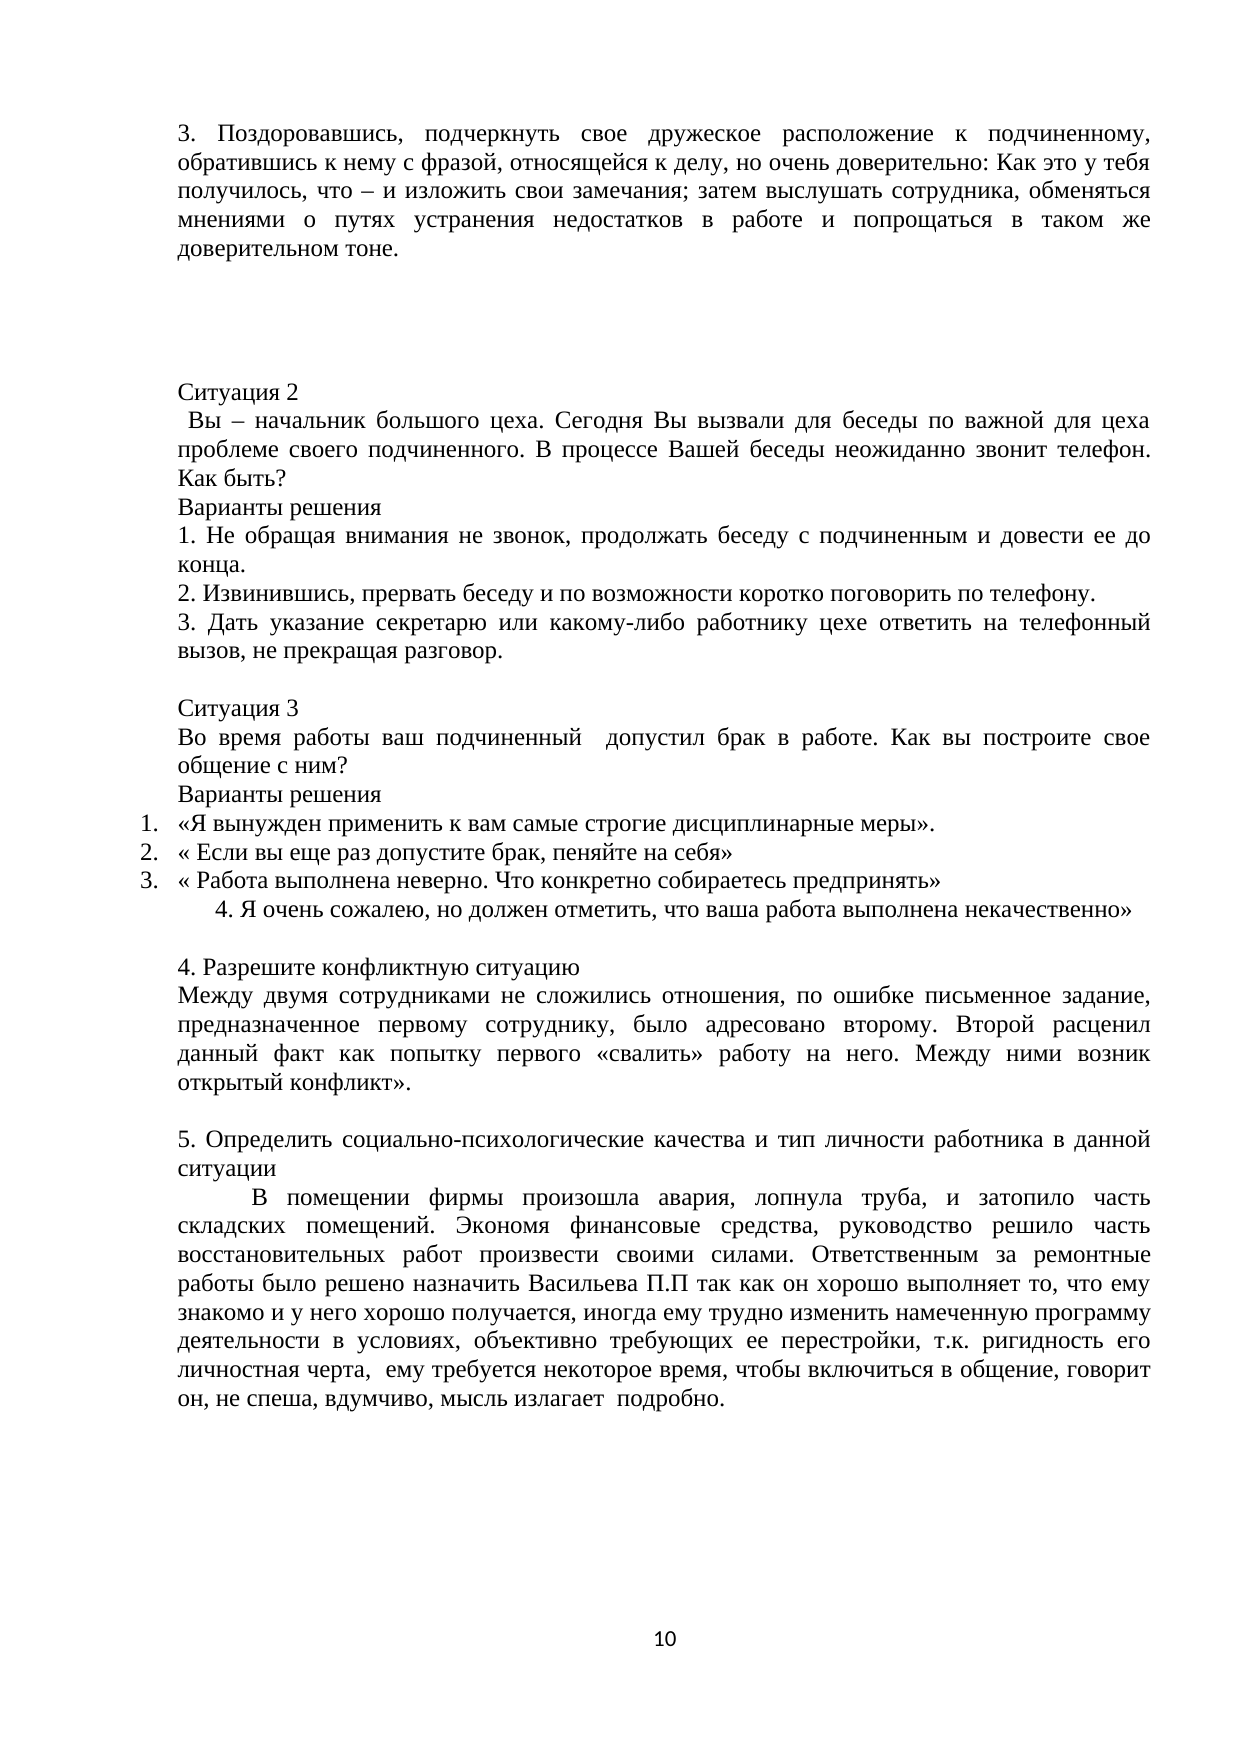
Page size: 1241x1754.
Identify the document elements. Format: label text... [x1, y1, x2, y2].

list «Я вынужден применить к вам самые строгие дисциплинарные меры». [140, 808, 1152, 837]
text Между двумя сотрудниками не сложились отношения, по ошибке письменное задание, предназначенное первому сотруднику, было адресовано второму. Второй расценил данный факт как попытку первого «свалить» работу на него. Между ними возник открытый конфликт». [177, 981, 1152, 1096]
list « Если вы еще раз допустите брак, пеняйте на себя» [140, 837, 1152, 866]
text Ситуация 3 [177, 693, 1152, 722]
text Вы – начальник большого цеха. Сегодня Вы вызвали для беседы по важной для цеха проблеме своего подчиненного. В процессе Вашей беседы неожиданно звонит телефон. Как быть? [177, 406, 1152, 492]
text 5. Определить социально-психологические качества и тип личности работника в данной ситуации [177, 1124, 1152, 1182]
text 4. Я очень сожалею, но должен отметить, что ваша работа выполнена некачественно» [177, 894, 1152, 923]
text 4. Разрешите конфликтную ситуацию [177, 952, 1152, 981]
list « Работа выполнена неверно. Что конкретно собираетесь предпринять» [140, 866, 1152, 894]
text В помещении фирмы произошла авария, лопнула труба, и затопило часть складских помещений. Экономя финансовые средства, руководство решило часть восстановительных работ произвести своими силами. Ответственным за ремонтные работы было решено назначить Васильева П.П так как он хорошо выполняет то, что ему знакомо и у него хорошо получается, иногда ему трудно изменить намеченную программу деятельности в условиях, объективно требующих ее перестройки, т.к. ригидность его личностная черта, ему требуется некоторое время, чтобы включиться в общение, говорит он, не спеша, вдумчиво, мысль излагает подробно. [177, 1182, 1152, 1412]
text 3. Поздоровавшись, подчеркнуть свое дружеское расположение к подчиненному, обратившись к нему с фразой, относящейся к делу, но очень доверительно: Как это у тебя получилось, что – и изложить свои замечания; затем выслушать сотрудника, обменяться мнениями о путях устранения недостатков в работе и попрощаться в таком же доверительном тоне. [177, 118, 1152, 262]
text 1. Не обращая внимания не звонок, продолжать беседу с подчиненным и довести ее до конца. [177, 521, 1152, 578]
text Варианты решения [177, 779, 1152, 808]
text 3. Дать указание секретарю или какому-либо работнику цехе ответить на телефонный вызов, не прекращая разговор. [177, 607, 1152, 664]
text Ситуация 2 [177, 377, 1152, 406]
text Во время работы ваш подчиненный допустил брак в работе. Как вы построите свое общение с ним? [177, 722, 1152, 779]
text Варианты решения [177, 492, 1152, 521]
text 2. Извинившись, прервать беседу и по возможности коротко поговорить по телефону. [177, 578, 1152, 607]
